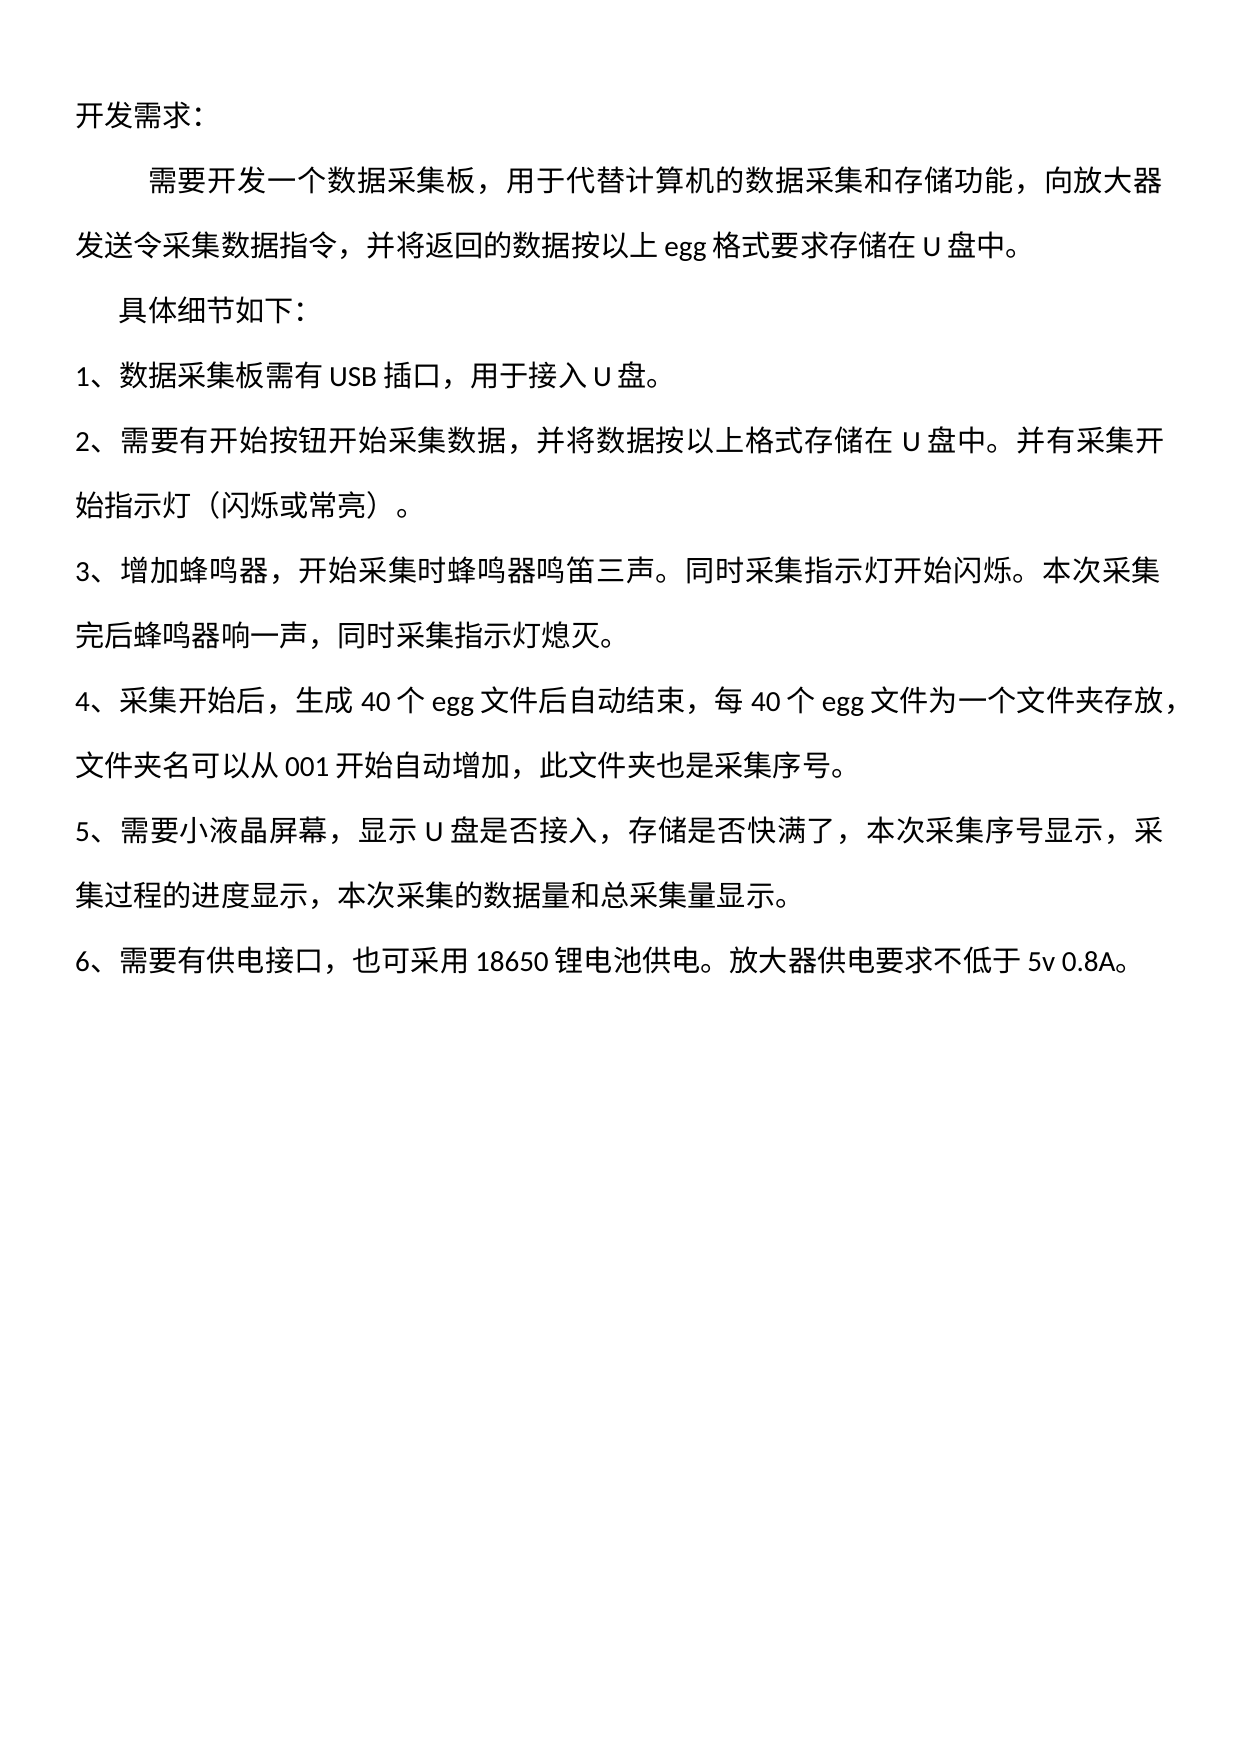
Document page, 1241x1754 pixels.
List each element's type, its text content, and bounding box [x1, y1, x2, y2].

text 5、需要小液晶屏幕，显示U盘是否接入，存储是否快满了，本次采集序号显示，采集过程的进度显示，本次采集的数据量和总采集量显示。 [75, 796, 1165, 926]
text 4、采集开始后，生成40个egg文件后自动结束，每40个egg文件为一个文件夹存放，文件夹名可以从001开始自动增加，此文件夹也是采集序号。 [75, 666, 1165, 796]
text 需要开发一个数据采集板，用于代替计算机的数据采集和存储功能，向放大器发送令采集数据指令，并将返回的数据按以上egg格式要求存储在U盘中。 [75, 146, 1165, 276]
text 2、需要有开始按钮开始采集数据，并将数据按以上格式存储在U盘中。并有采集开始指示灯（闪烁或常亮）。 [75, 406, 1165, 536]
text 3、增加蜂鸣器，开始采集时蜂鸣器鸣笛三声。同时采集指示灯开始闪烁。本次采集完后蜂鸣器响一声，同时采集指示灯熄灭。 [75, 536, 1165, 666]
text 1、数据采集板需有USB插口，用于接入U盘。 [75, 341, 1165, 406]
text 具体细节如下： [75, 276, 1165, 341]
text 开发需求： [75, 81, 1165, 146]
text 6、需要有供电接口，也可采用18650锂电池供电。放大器供电要求不低于5v 0.8A。 [75, 926, 1165, 991]
